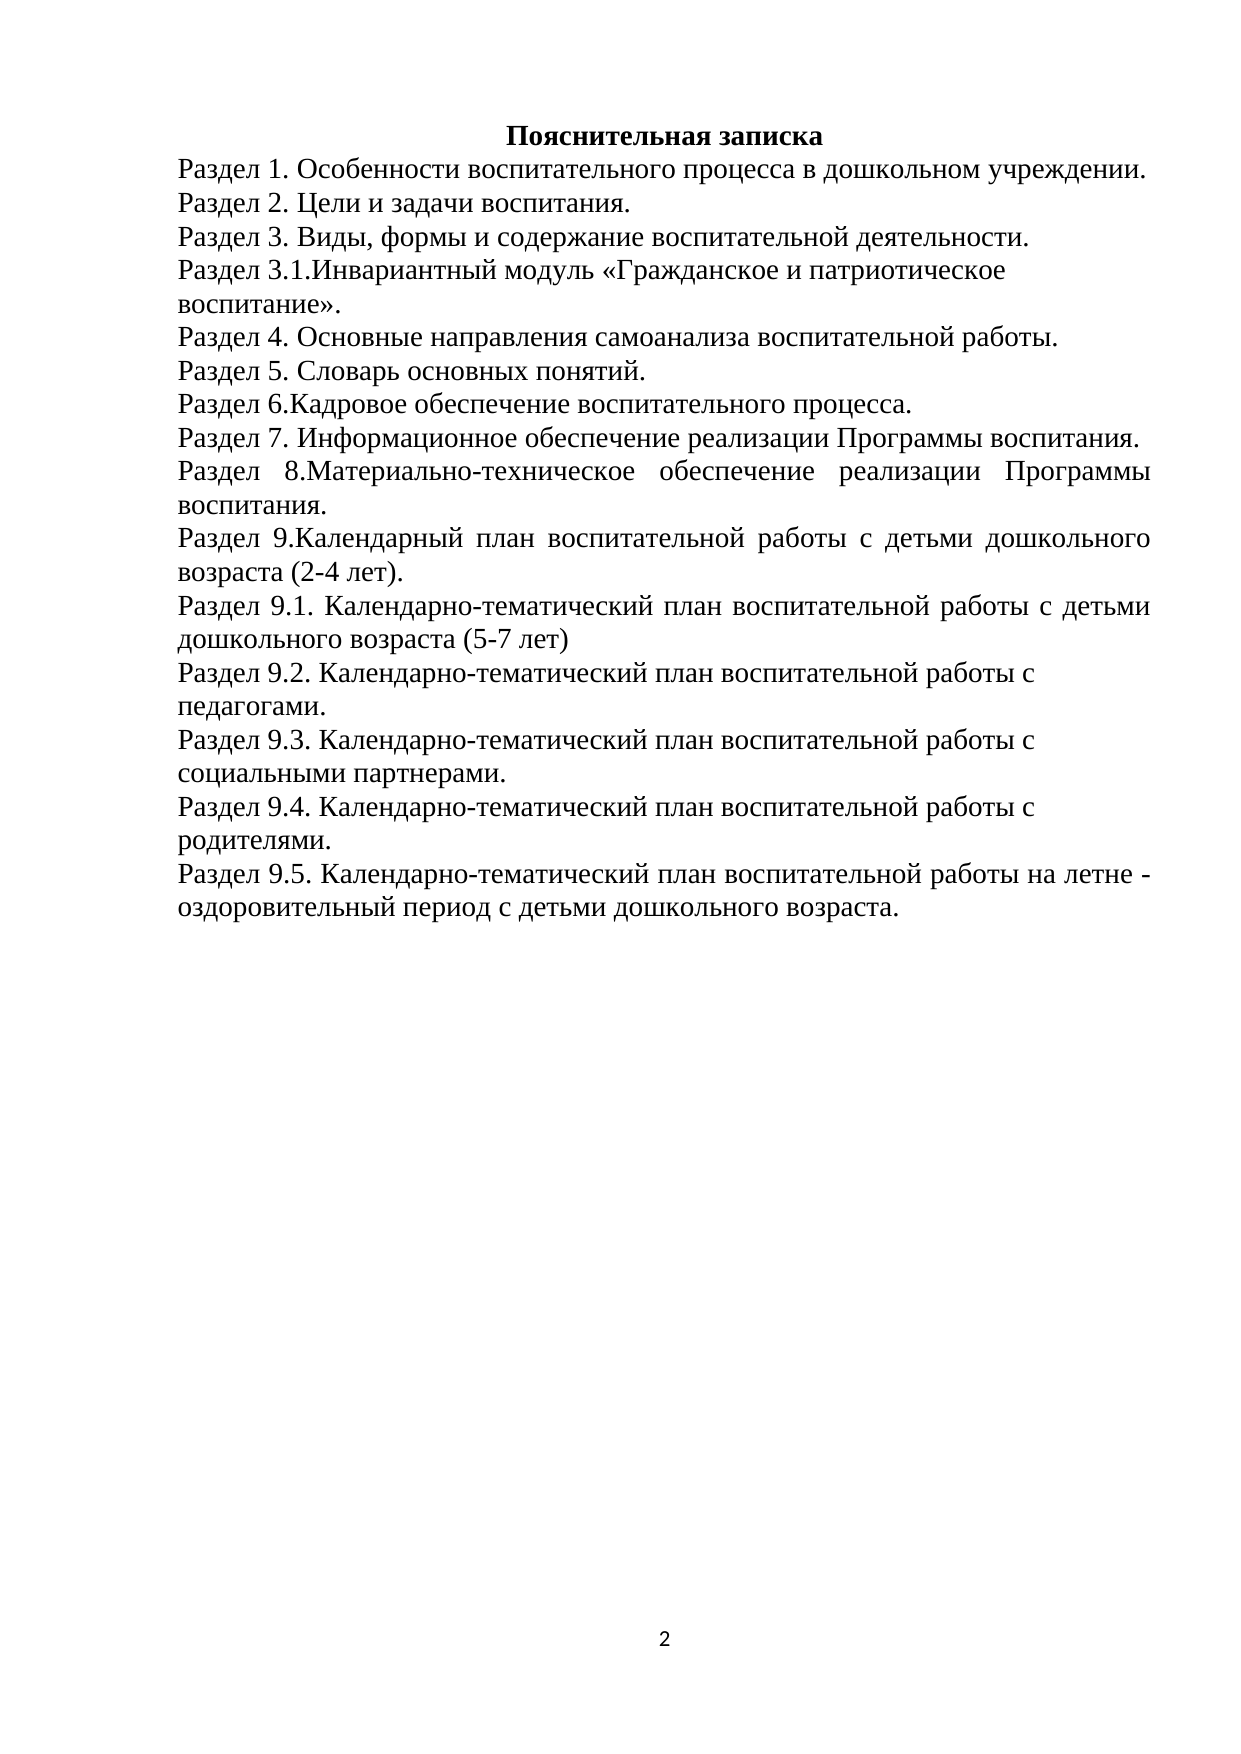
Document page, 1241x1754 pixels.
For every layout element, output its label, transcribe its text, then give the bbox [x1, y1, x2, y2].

text Раздел 8.Материально-техническое обеспечение реализации Программы воспитания. [177, 453, 1152, 521]
text Раздел 3. Виды, формы и содержание воспитательной деятельности. [177, 219, 1152, 252]
text Раздел 4. Основные направления самоанализа воспитательной работы. [177, 319, 1152, 353]
text Раздел 3.1.Инвариантный модуль «Гражданское и патриотическое [177, 252, 1152, 286]
text Пояснительная записка [177, 118, 1152, 152]
text родителями. [177, 822, 1152, 856]
text Раздел 9.3. Календарно-тематический план воспитательной работы с [177, 722, 1152, 755]
text Раздел 1. Особенности воспитательного процесса в дошкольном учреждении. [177, 152, 1152, 185]
text Раздел 7. Информационное обеспечение реализации Программы воспитания. [177, 420, 1152, 453]
text Раздел 9.4. Календарно-тематический план воспитательной работы с [177, 789, 1152, 822]
text педагогами. [177, 688, 1152, 722]
text социальными партнерами. [177, 755, 1152, 789]
text Раздел 5. Словарь основных понятий. [177, 353, 1152, 386]
text Раздел 9.5. Календарно-тематический план воспитательной работы на летне - оздоровительный период с детьми дошкольного возраста. [177, 856, 1152, 923]
text Раздел 9.1. Календарно-тематический план воспитательной работы с детьми дошкольного возраста (5-7 лет) [177, 588, 1152, 655]
text Раздел 6.Кадровое обеспечение воспитательного процесса. [177, 386, 1152, 420]
text Раздел 9.2. Календарно-тематический план воспитательной работы с [177, 655, 1152, 688]
text воспитание». [177, 286, 1152, 319]
text Раздел 9.Календарный план воспитательной работы с детьми дошкольного возраста (2-4 лет). [177, 521, 1152, 588]
text Раздел 2. Цели и задачи воспитания. [177, 185, 1152, 219]
